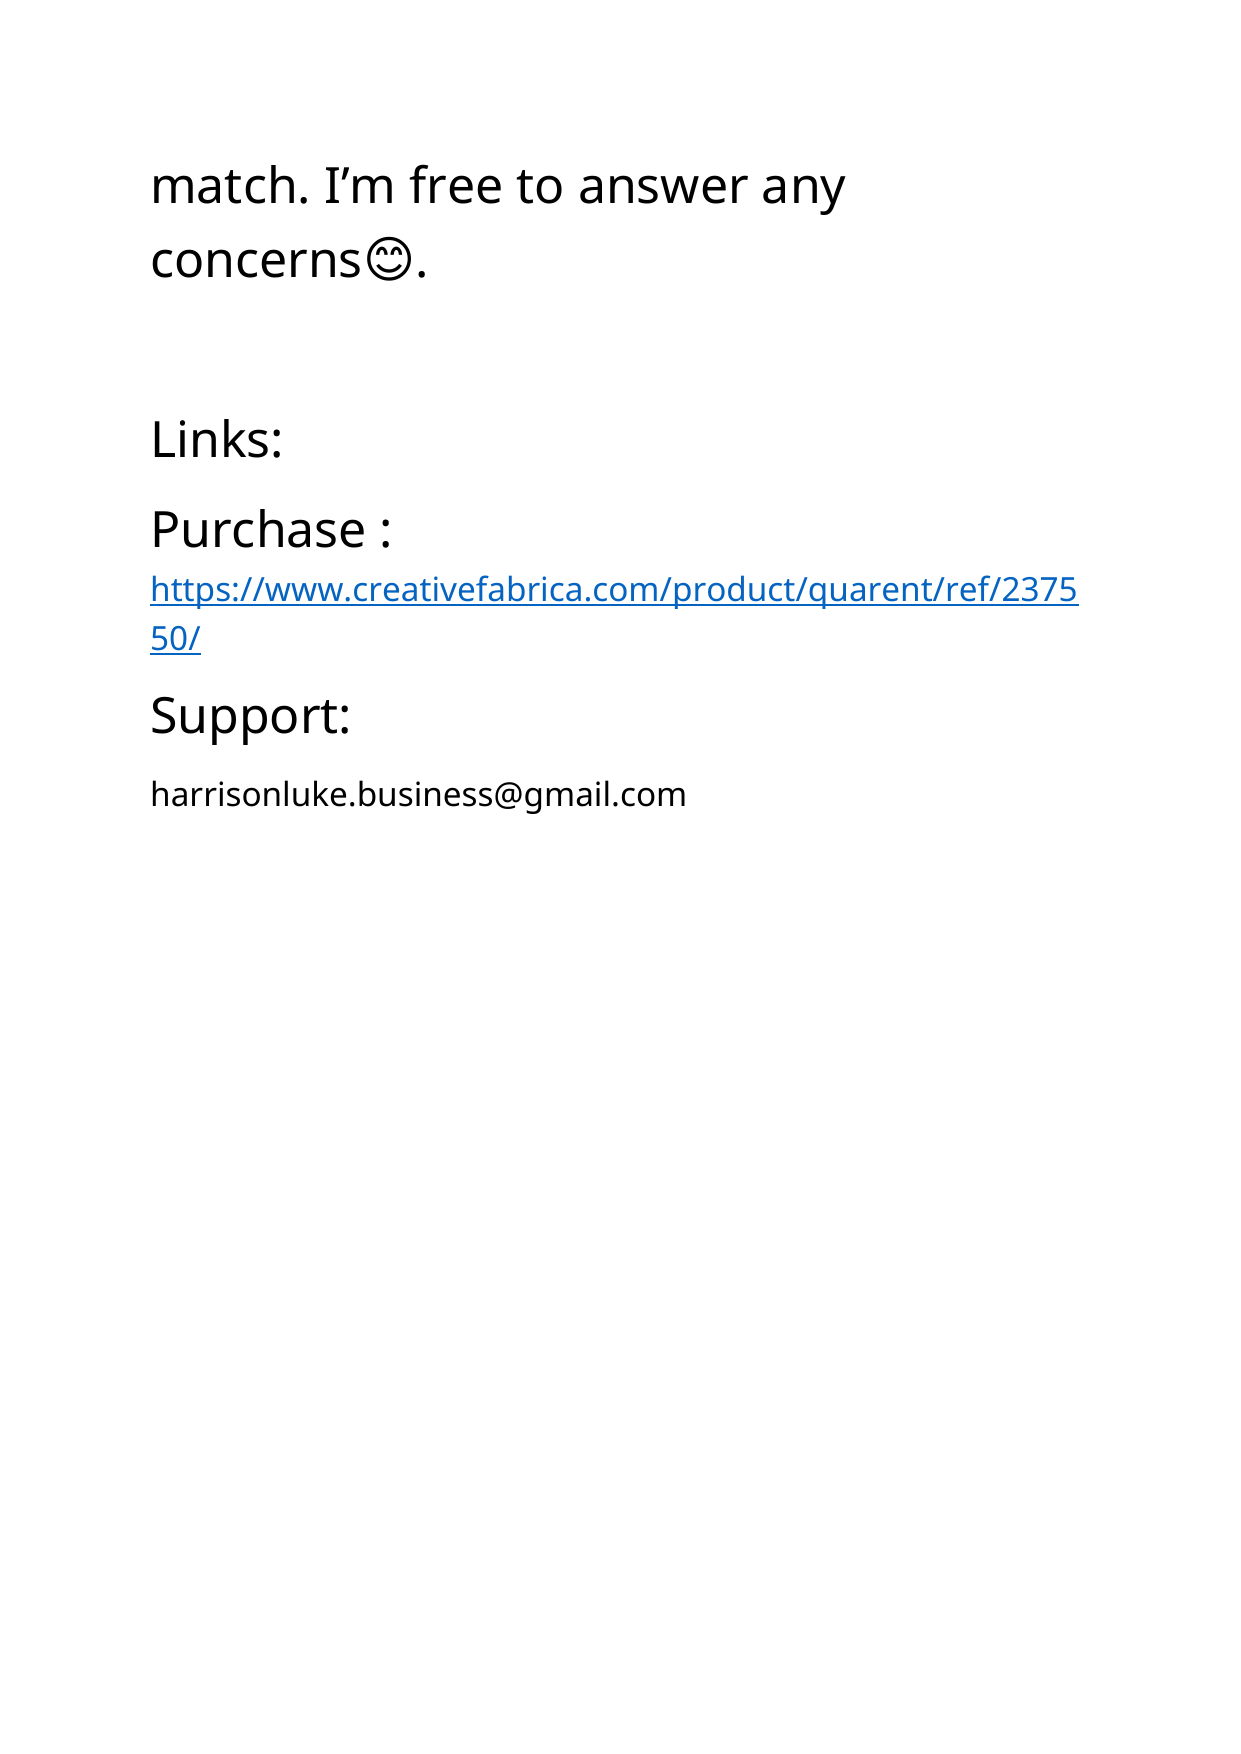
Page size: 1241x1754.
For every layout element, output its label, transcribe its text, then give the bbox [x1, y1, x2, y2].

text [150, 150, 1090, 292]
text Purchase : https://www.creativefabrica.com/product/quarent/ref/237550/ [150, 494, 1090, 660]
text harrisonluke.business@gmail.com [150, 771, 1090, 816]
text Links: [150, 404, 1090, 472]
text Support: [150, 680, 1090, 748]
